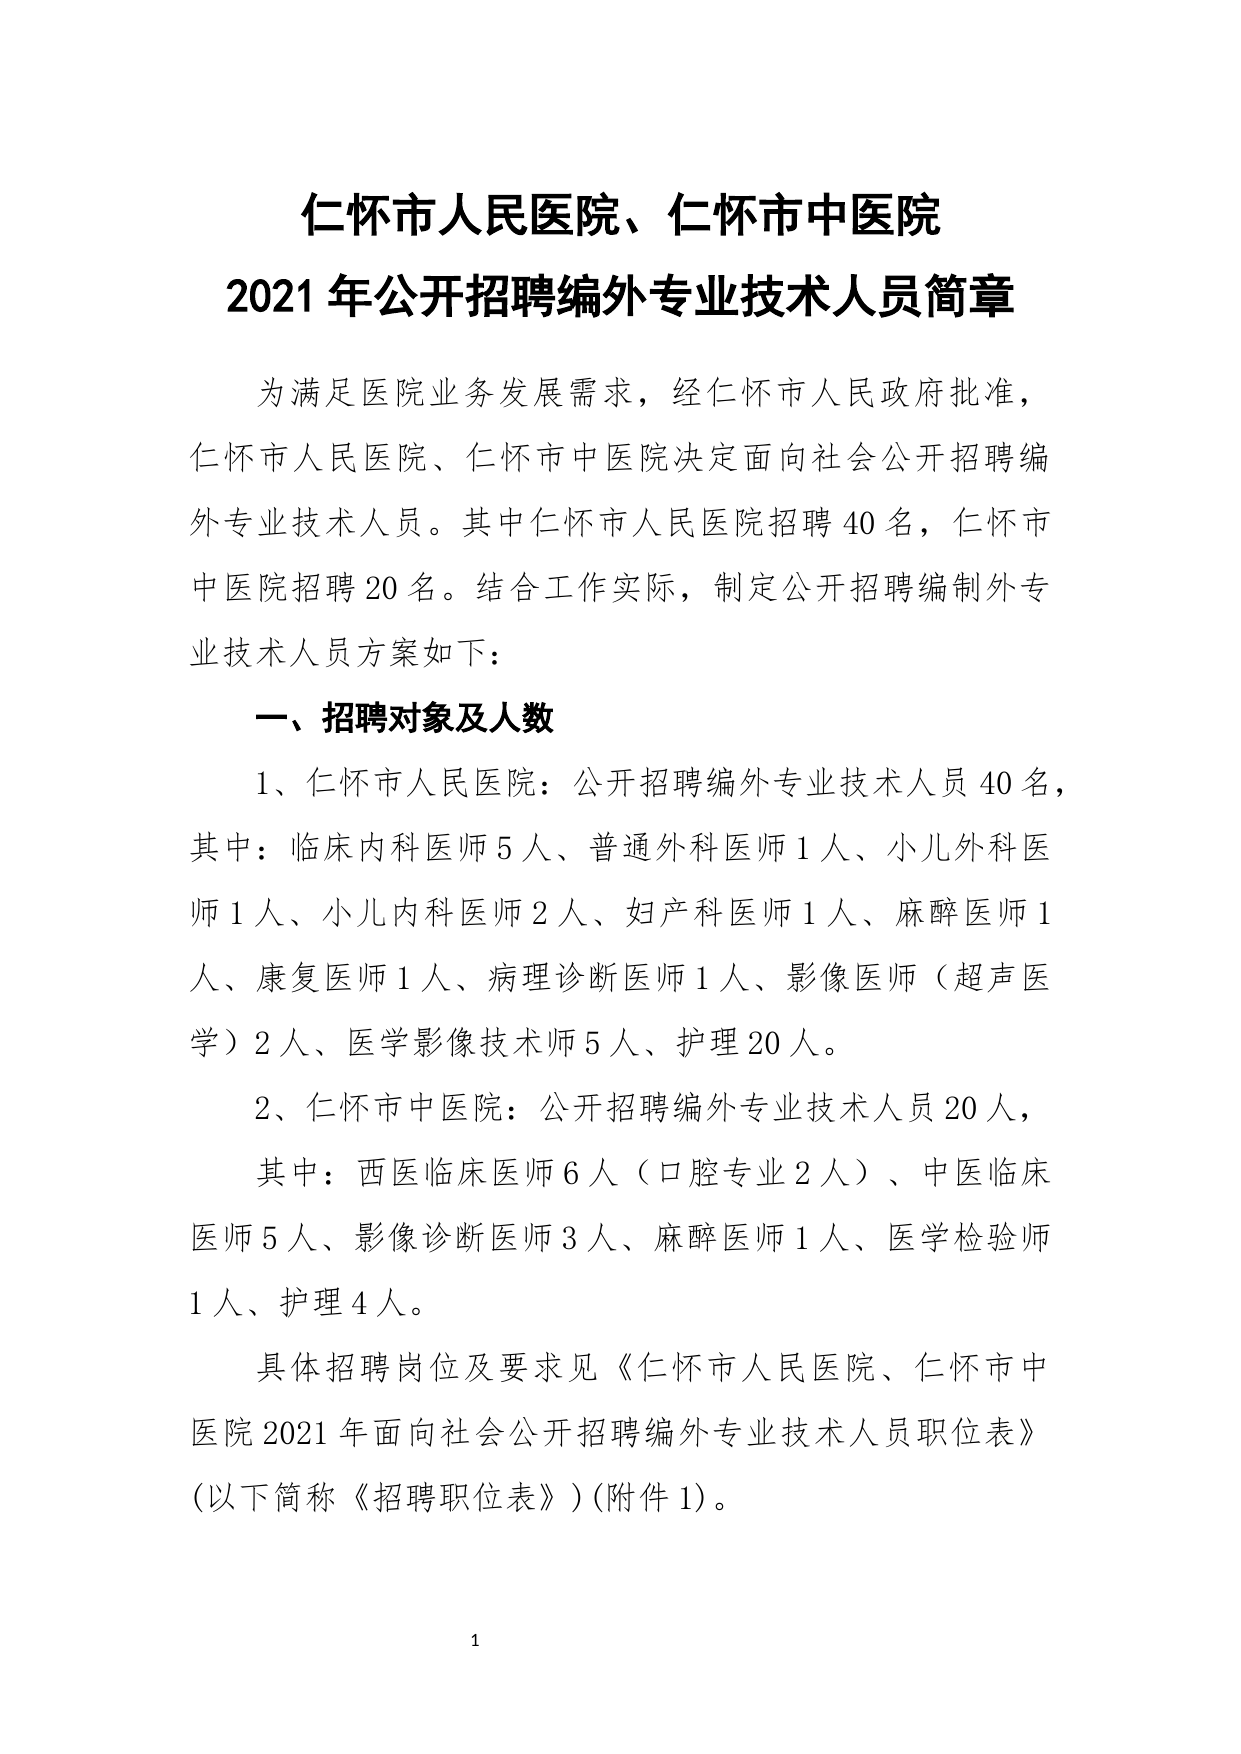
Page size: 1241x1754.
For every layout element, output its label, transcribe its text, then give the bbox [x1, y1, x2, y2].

text 为满足医院业务发展需求，经仁怀市人民政府批准，仁怀市人民医院、仁怀市中医院决定面向社会公开招聘编外专业技术人员。其中仁怀市人民医院招聘40名，仁怀市中医院招聘20名。结合工作实际，制定公开招聘编制外专业技术人员方案如下： [187, 357, 1053, 682]
text 具体招聘岗位及要求见《仁怀市人民医院、仁怀市中医院2021年面向社会公开招聘编外专业技术人员职位表》(以下简称《招聘职位表》)(附件1)。 [187, 1332, 1053, 1527]
text 其中：西医临床医师6人（口腔专业2人）、中医临床医师5人、影像诊断医师3人、麻醉医师1人、医学检验师1人、护理4人。 [187, 1137, 1053, 1332]
text 2021年公开招聘编外专业技术人员简章 [187, 260, 1053, 325]
text 一、招聘对象及人数 [187, 682, 1053, 747]
text 2、仁怀市中医院：公开招聘编外专业技术人员20人， [187, 1072, 1053, 1137]
text 1、仁怀市人民医院：公开招聘编外专业技术人员40名，其中：临床内科医师5人、普通外科医师1人、小儿外科医师1人、小儿内科医师2人、妇产科医师1人、麻醉医师1人、康复医师1人、病理诊断医师1人、影像医师（超声医学）2人、医学影像技术师5人、护理20人。 [187, 747, 1053, 1072]
text 仁怀市人民医院、仁怀市中医院 [187, 178, 1053, 243]
